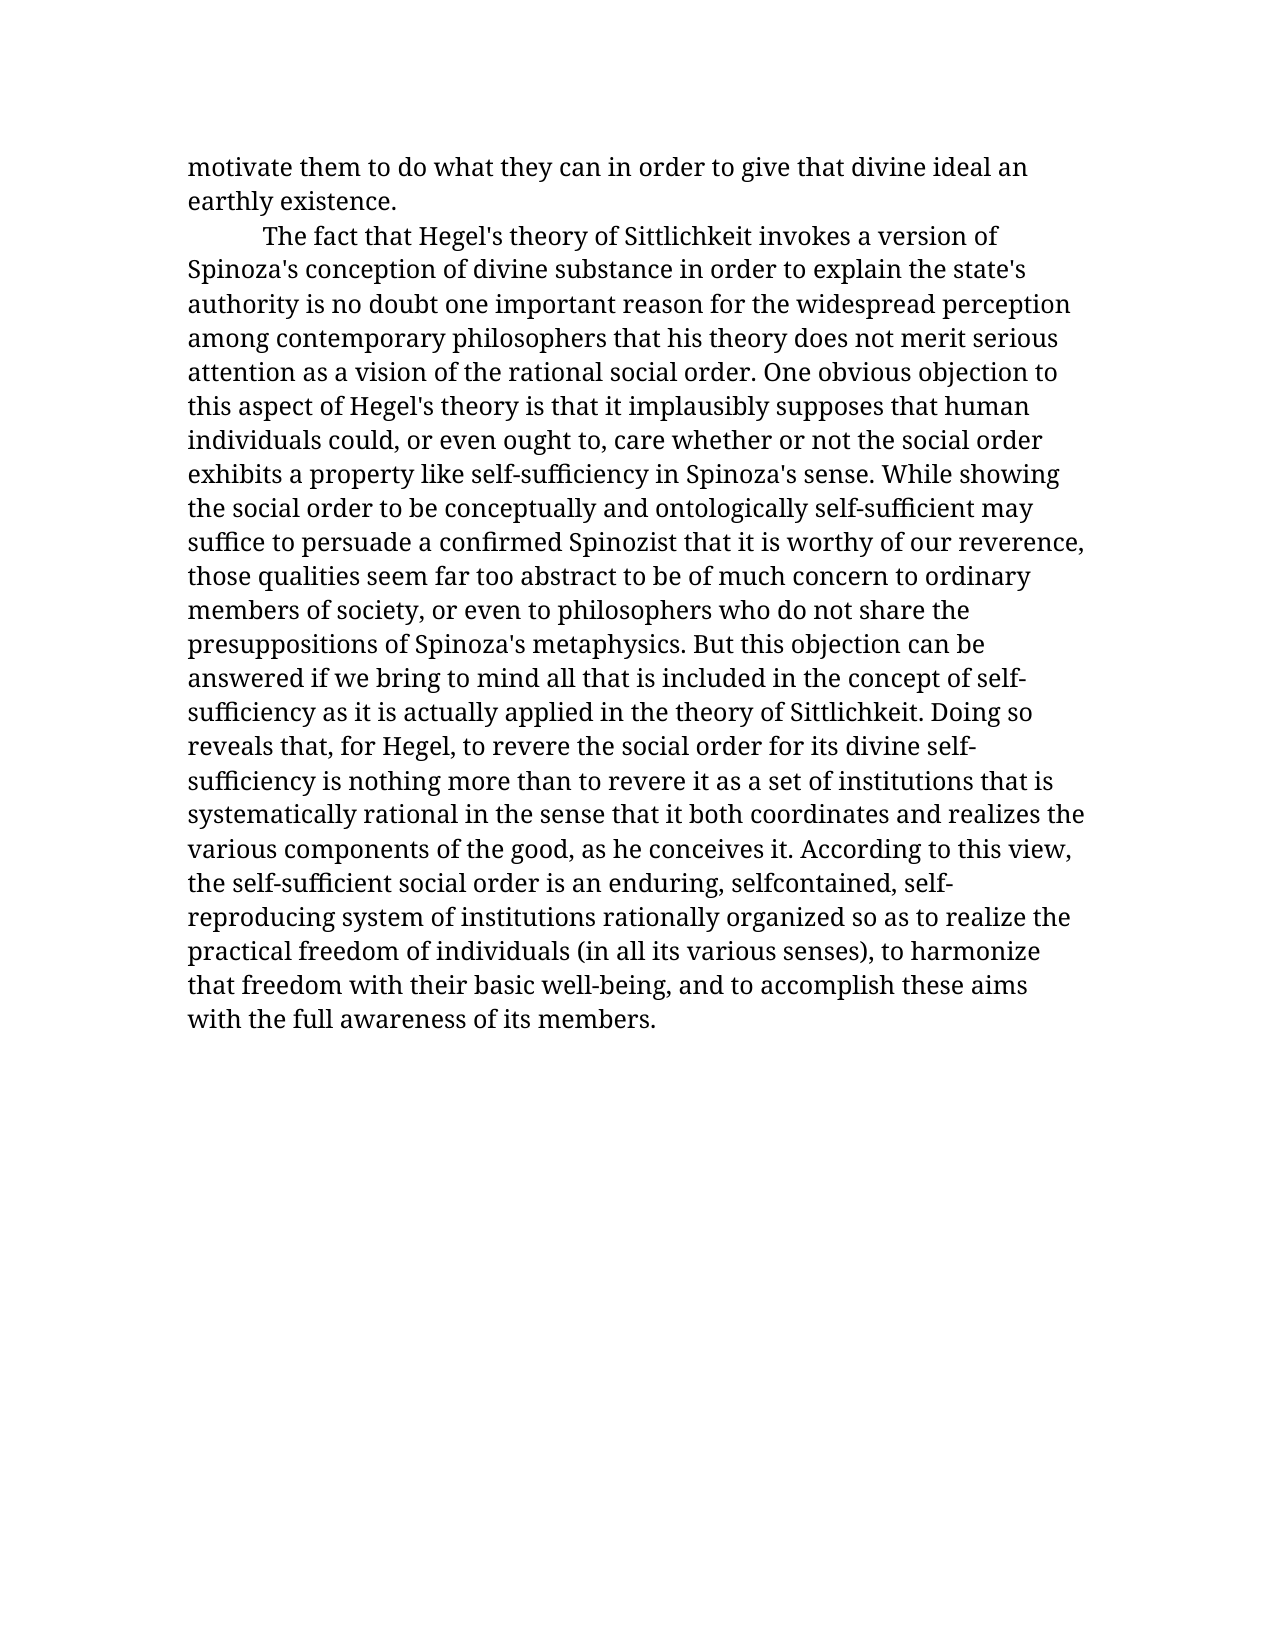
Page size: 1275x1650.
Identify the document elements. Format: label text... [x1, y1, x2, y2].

text The fact that Hegel's theory of Sittlichkeit invokes a version of Spinoza's conception of divine substance in order to explain the state's authority is no doubt one important reason for the widespread perception among contemporary philosophers that his theory does not merit serious attention as a vision of the rational social order. One obvious objection to this aspect of Hegel's theory is that it implausibly supposes that human individuals could, or even ought to, care whether or not the social order exhibits a property like self-sufficiency in Spinoza's sense. While showing the social order to be conceptually and ontologically self-sufficient may suffice to persuade a confirmed Spinozist that it is worthy of our reverence, those qualities seem far too abstract to be of much concern to ordinary members of society, or even to philosophers who do not share the presuppositions of Spinoza's metaphysics. But this objection can be answered if we bring to mind all that is included in the concept of self-sufficiency as it is actually applied in the theory of Sittlichkeit. Doing so reveals that, for Hegel, to revere the social order for its divine self-sufficiency is nothing more than to revere it as a set of institutions that is systematically rational in the sense that it both coordinates and realizes the various components of the good, as he conceives it. According to this view, the self-sufficient social order is an enduring, selfcontained, self-reproducing system of institutions rationally organized so as to realize the practical freedom of individuals (in all its various senses), to harmonize that freedom with their basic well-being, and to accomplish these aims with the full awareness of its members. [187, 218, 1087, 1036]
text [187, 150, 1087, 218]
